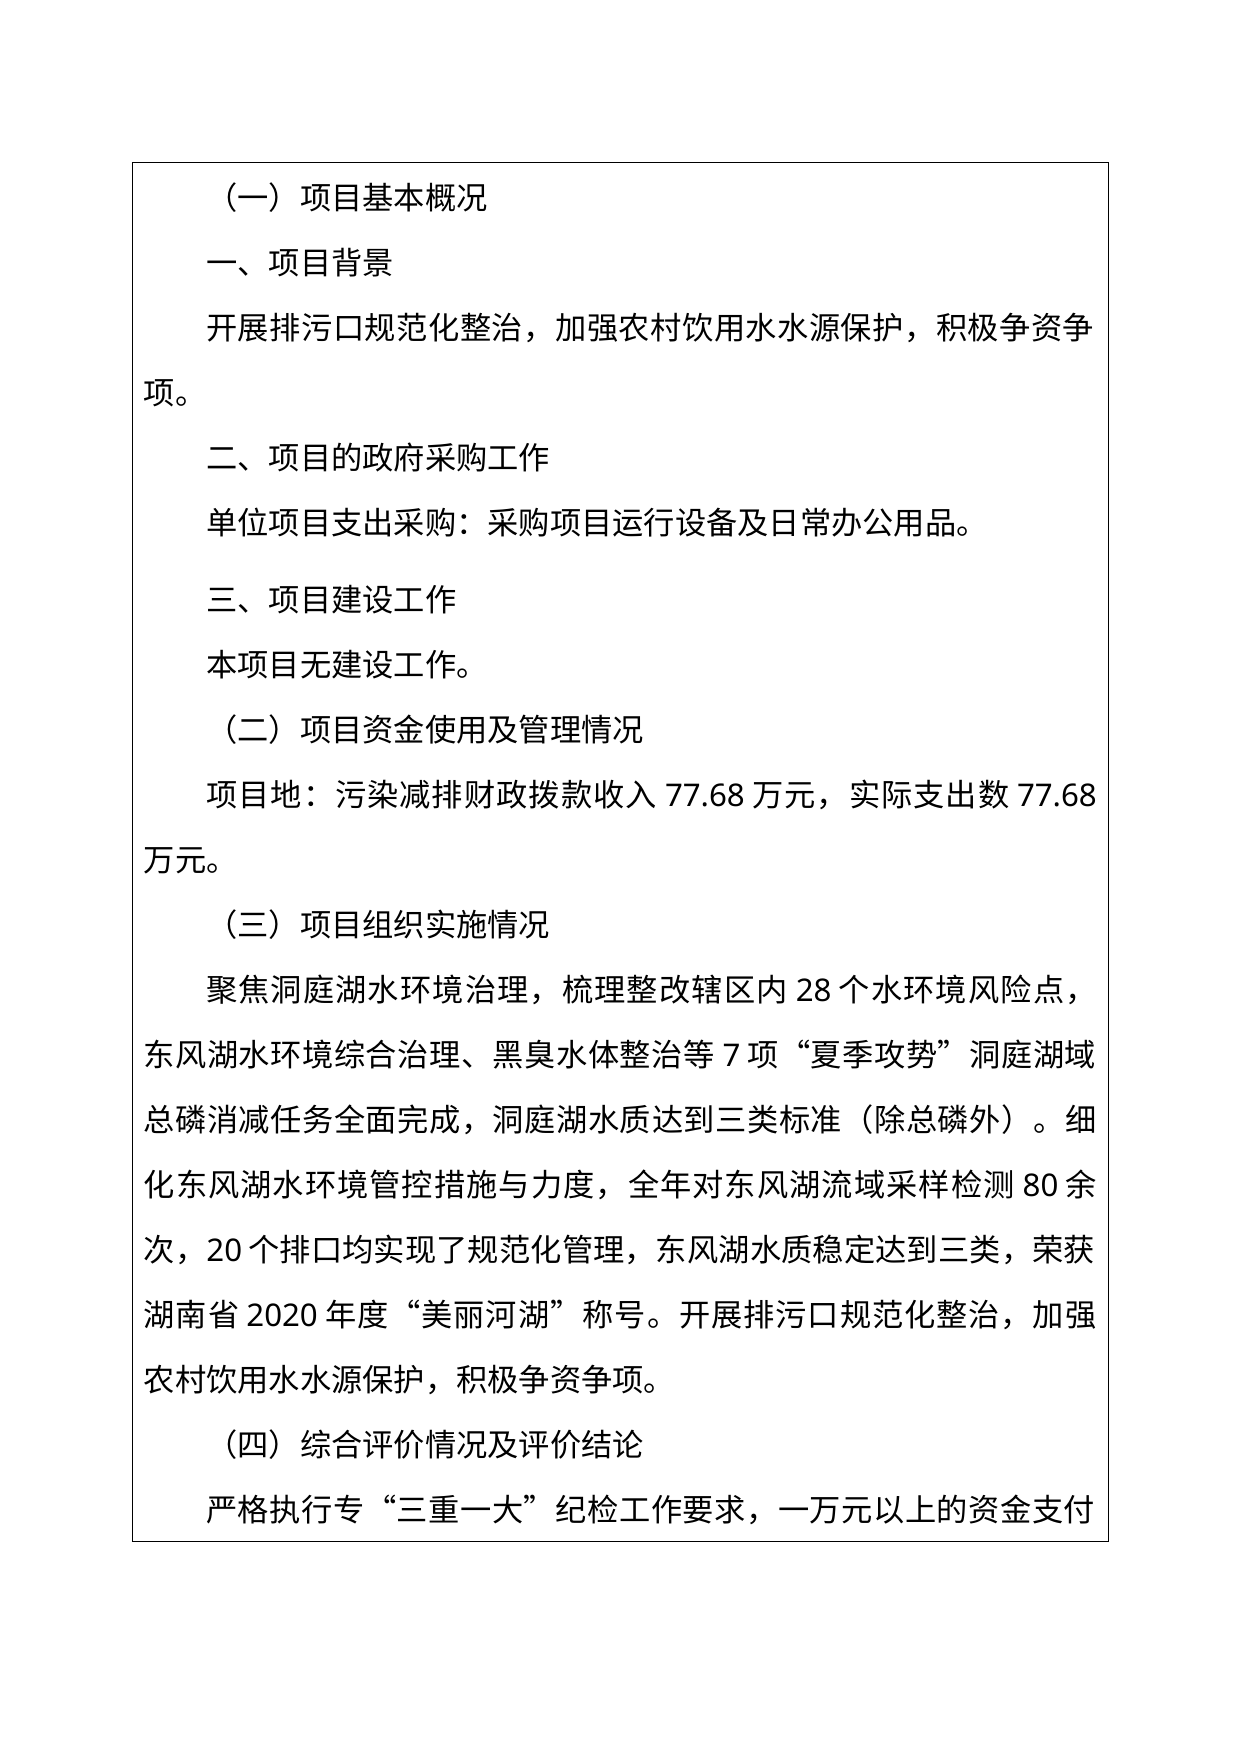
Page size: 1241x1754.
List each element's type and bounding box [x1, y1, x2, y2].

table_header [133, 163, 1108, 1541]
